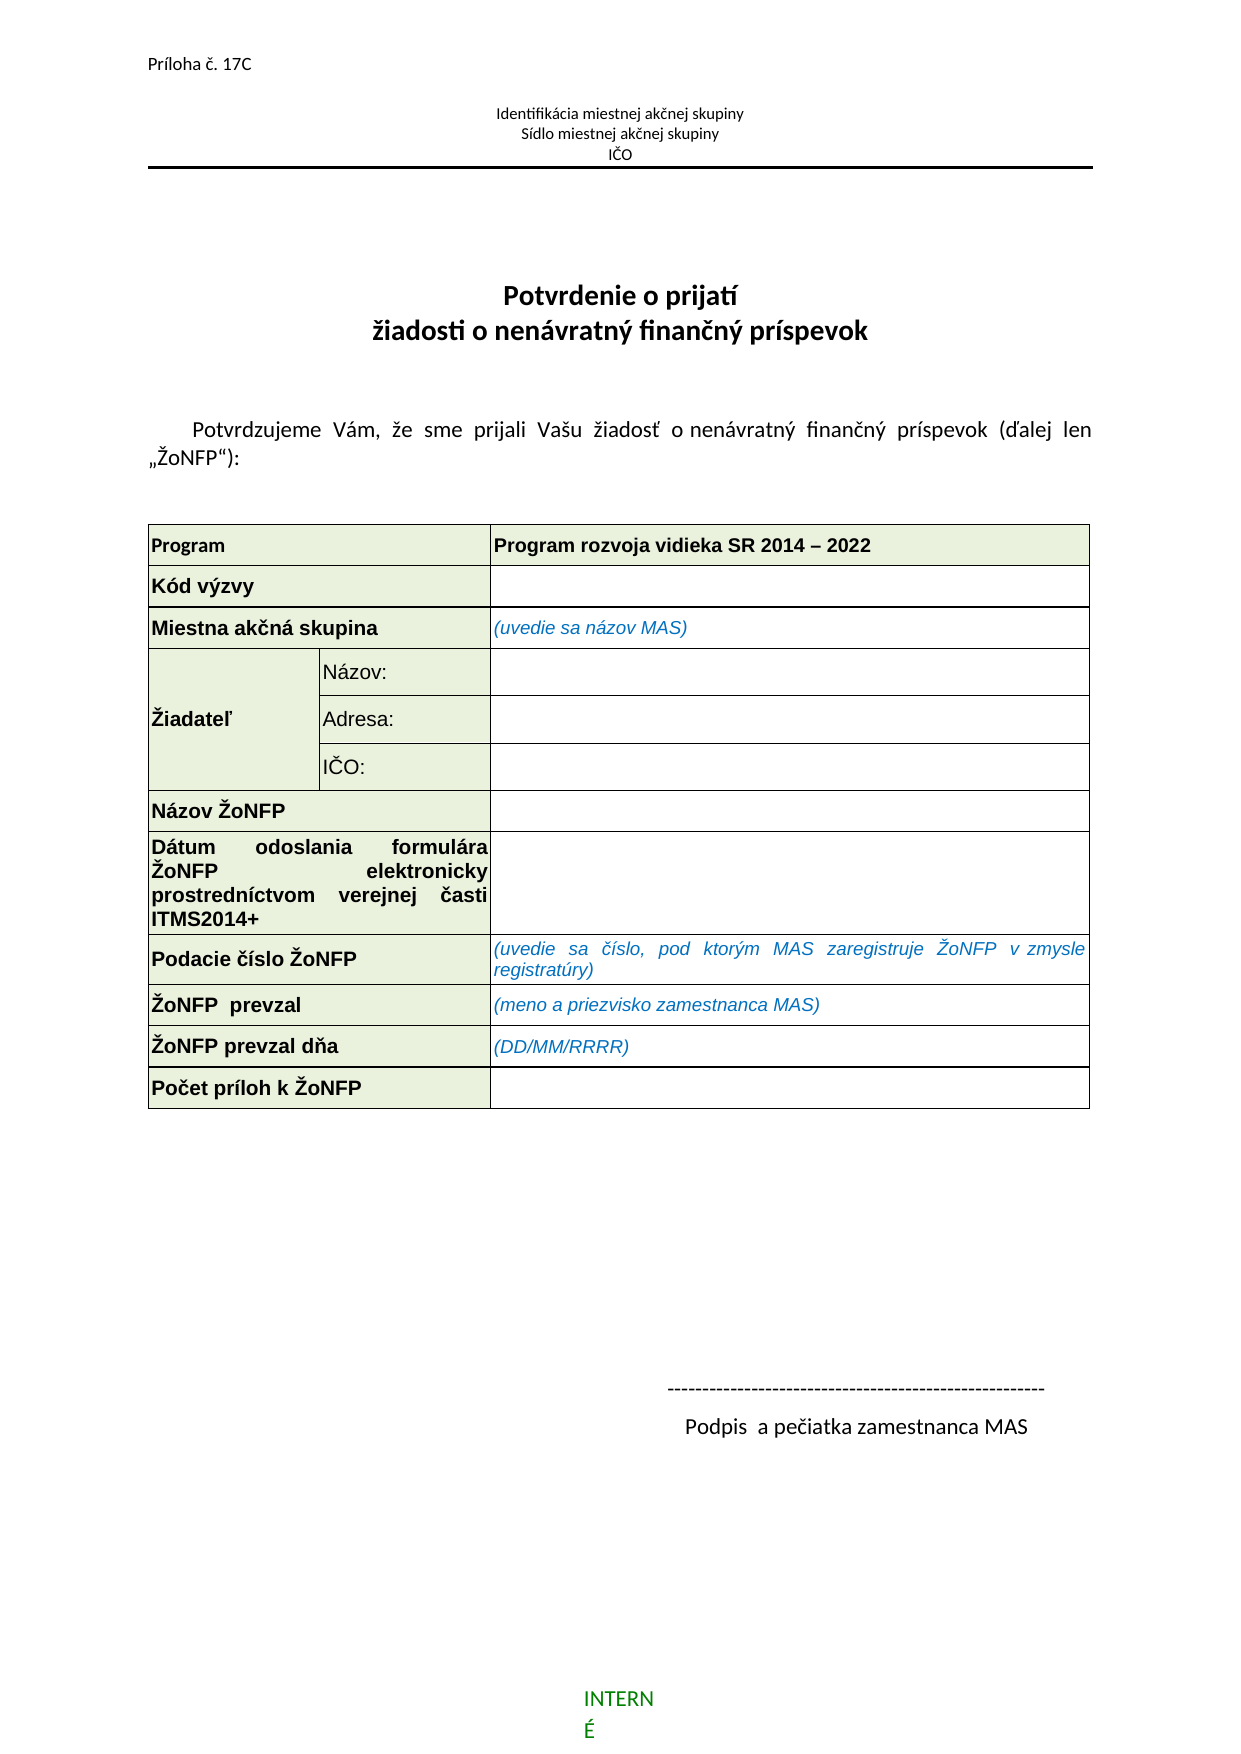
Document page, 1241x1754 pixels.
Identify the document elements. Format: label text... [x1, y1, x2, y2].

table_cell Názov: [320, 649, 490, 695]
text IČO [148, 144, 1093, 166]
table_header Program rozvoja vidieka SR 2014 – 2022 [491, 525, 1089, 565]
table_cell Dátum odoslania formulára ŽoNFP elektronicky prostredníctvom verejnej časti ITMS2014+ [149, 832, 490, 934]
text Potvrdenie o prijatí [148, 277, 1093, 312]
text Sídlo miestnej akčnej skupiny [148, 124, 1093, 144]
table_cell Názov ŽoNFP [149, 791, 490, 831]
table_cell Kód výzvy [149, 566, 490, 606]
table_cell IČO: [320, 744, 490, 790]
table_cell (meno a priezvisko zamestnanca MAS) [491, 985, 1089, 1025]
table_cell ŽoNFP prevzal [149, 985, 490, 1025]
text žiadosti o nenávratný finančný príspevok [148, 312, 1093, 348]
table_cell [491, 1068, 1089, 1108]
text Potvrdzujeme Vám, že sme prijali Vašu žiadosť o nenávratný finančný príspevok (ďalej len „ŽoNFP“): [148, 416, 1093, 472]
table_cell Miestna akčná skupina [149, 608, 490, 648]
text ------------------------------------------------------ [148, 1374, 1093, 1402]
table_cell [491, 744, 1089, 790]
table_cell [491, 832, 1089, 934]
table_cell Počet príloh k ŽoNFP [149, 1068, 490, 1108]
table_cell [491, 791, 1089, 831]
table_cell Adresa: [320, 696, 490, 742]
table_cell [491, 696, 1089, 742]
table_cell ŽoNFP prevzal dňa [149, 1026, 490, 1066]
table_cell (uvedie sa názov MAS) [491, 608, 1089, 648]
table_header Program [149, 525, 490, 565]
text Podpis a pečiatka zamestnanca MAS [148, 1412, 1093, 1440]
table_cell Žiadateľ [149, 649, 319, 790]
table_cell (DD/MM/RRRR) [491, 1026, 1089, 1066]
table_cell [491, 566, 1089, 606]
text Identifikácia miestnej akčnej skupiny [148, 103, 1093, 124]
table_cell Podacie číslo ŽoNFP [149, 935, 490, 984]
table_cell (uvedie sa číslo, pod ktorým MAS zaregistruje ŽoNFP v zmysle registratúry) [491, 935, 1089, 984]
table_cell [491, 649, 1089, 695]
